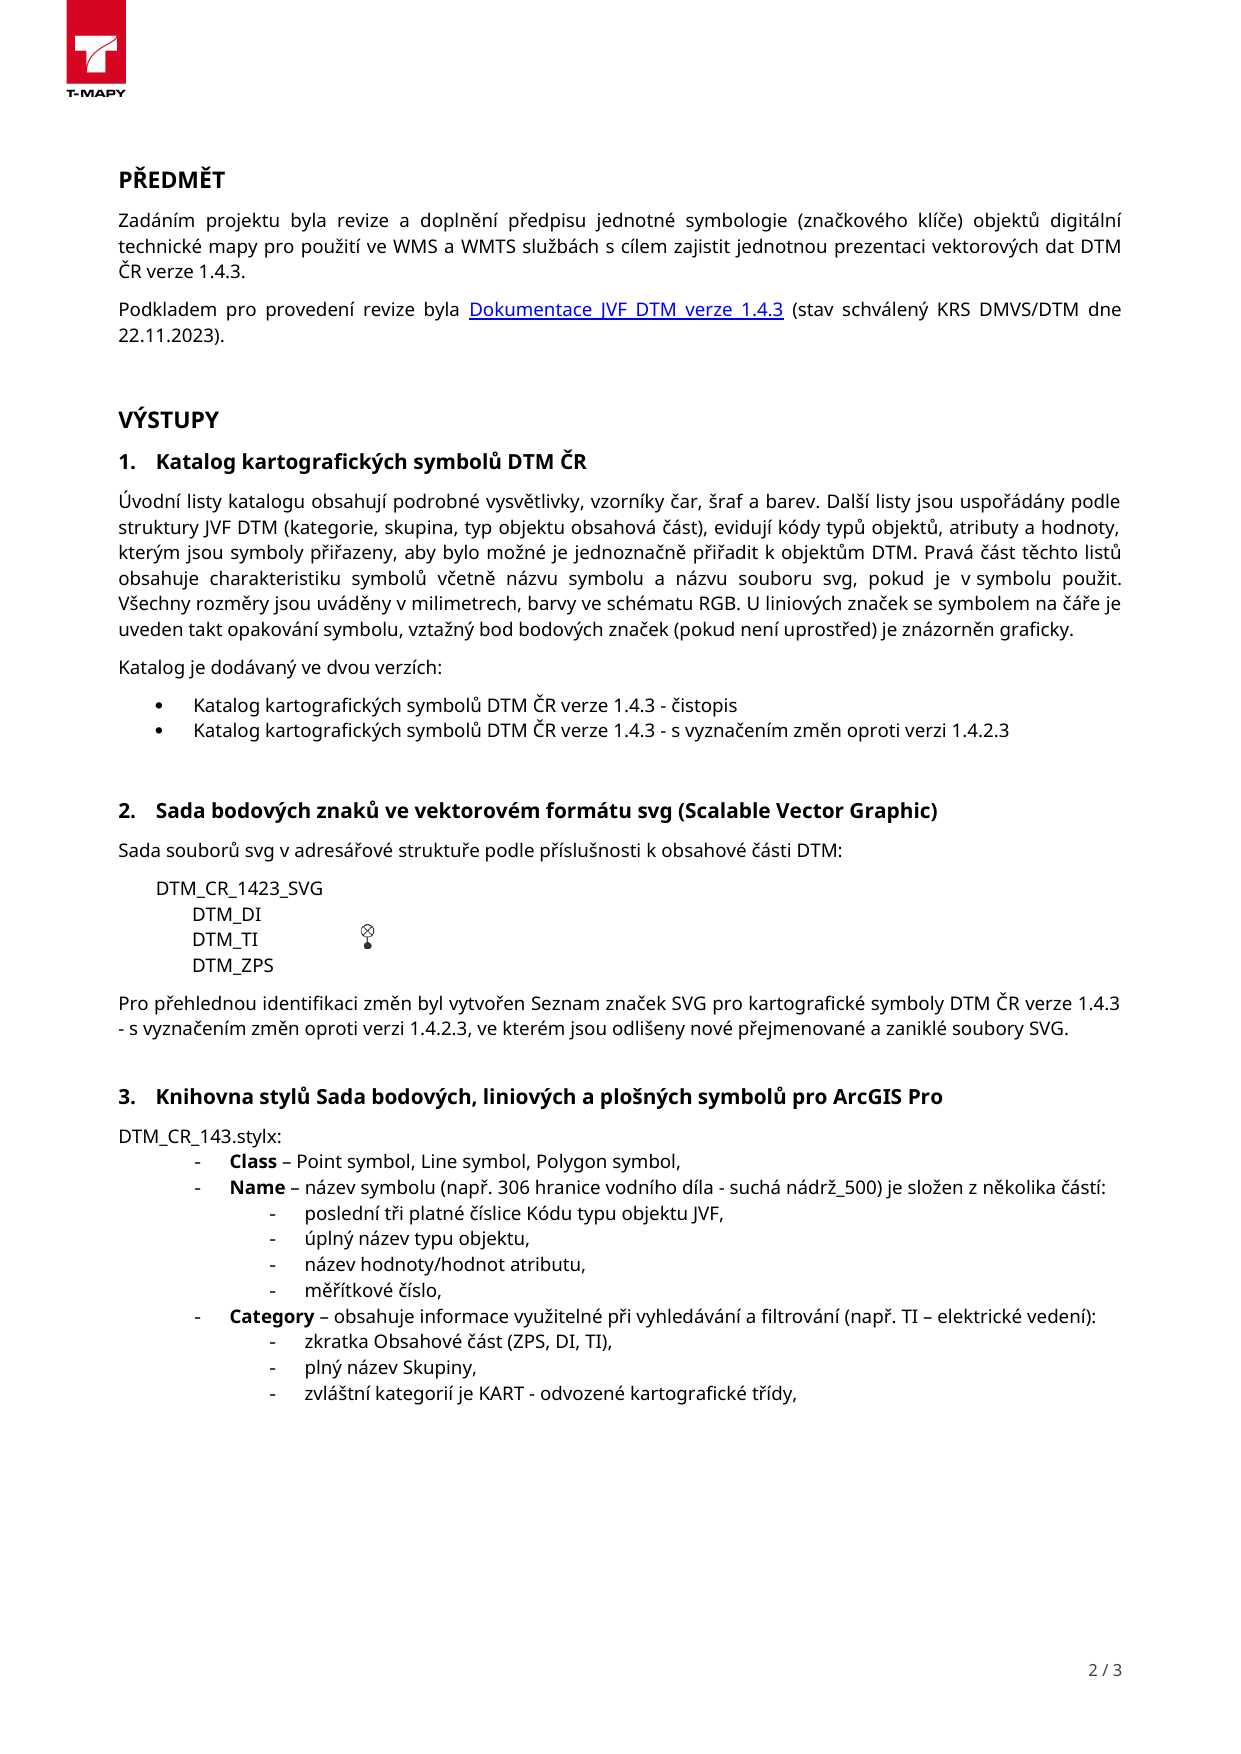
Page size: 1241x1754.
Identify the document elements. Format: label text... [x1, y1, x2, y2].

list název hodnoty/hodnot atributu, [267, 1251, 1122, 1277]
list Katalog kartografických symbolů DTM ČR verze 1.4.3 - čistopis [156, 692, 1122, 718]
list plný název Skupiny, [267, 1354, 1122, 1380]
subtitle Výstupy [118, 404, 1122, 435]
list Katalog kartografických symbolů DTM ČR verze 1.4.3 - s vyznačením změn oproti verzi 1.4.2.3 [156, 718, 1122, 743]
list Name – název symbolu (např. 306 hranice vodního díla - suchá nádrž_500) je složen z několika částí: [192, 1174, 1122, 1200]
list Katalog kartografických symbolů DTM ČR [118, 447, 1122, 476]
list Knihovna stylů Sada bodových, liniových a plošných symbolů pro ArcGIS Pro [118, 1082, 1122, 1111]
subtitle Předmět [118, 164, 1122, 195]
list zkratka Obsahové část (ZPS, DI, TI), [267, 1329, 1122, 1354]
picture [359, 924, 375, 949]
list Sada bodových znaků ve vektorovém formátu svg (Scalable Vector Graphic) [118, 797, 1122, 825]
list DTM_CR_1423_SVG [156, 876, 1122, 901]
text Pro přehlednou identifikaci změn byl vytvořen Seznam značek SVG pro kartografické symboly DTM ČR verze 1.4.3 - s vyznačením změn oproti verzi 1.4.2.3, ve kterém jsou odlišeny nové přejmenované a zaniklé soubory SVG. [118, 990, 1122, 1041]
list DTM_ZPS [156, 952, 1122, 978]
list poslední tři platné číslice Kódu typu objektu JVF, [267, 1200, 1122, 1226]
list úplný název typu objektu, [267, 1226, 1122, 1251]
picture [66, 0, 126, 97]
list měřítkové číslo, [267, 1277, 1122, 1303]
list zvláštní kategorií je KART - odvozené kartografické třídy, [267, 1380, 1122, 1406]
text Sada souborů svg v adresářové struktuře podle příslušnosti k obsahové části DTM: [118, 837, 1122, 863]
list DTM_TI [156, 927, 1122, 952]
text Podkladem pro provedení revize byla Dokumentace JVF DTM verze 1.4.3 (stav schválený KRS DMVS/DTM dne 22.11.2023). [118, 296, 1122, 347]
text Zadáním projektu byla revize a doplnění předpisu jednotné symbologie (značkového klíče) objektů digitální technické mapy pro použití ve WMS a WMTS službách s cílem zajistit jednotnou prezentaci vektorových dat DTM ČR verze 1.4.3. [118, 207, 1122, 284]
text Katalog je dodávaný ve dvou verzích: [118, 654, 1122, 679]
text DTM_CR_143.stylx: [118, 1123, 1122, 1148]
list Category – obsahuje informace využitelné při vyhledávání a filtrování (např. TI – elektrické vedení): [192, 1303, 1122, 1329]
text Úvodní listy katalogu obsahují podrobné vysvětlivky, vzorníky čar, šraf a barev. Další listy jsou uspořádány podle struktury JVF DTM (kategorie, skupina, typ objektu obsahová část), evidují kódy typů objektů, atributy a hodnoty, kterým jsou symboly přiřazeny, aby bylo možné je jednoznačně přiřadit k objektům DTM. Pravá část těchto listů obsahuje charakteristiku symbolů včetně názvu symbolu a názvu souboru svg, pokud je v symbolu použit. Všechny rozměry jsou uváděny v milimetrech, barvy ve schématu RGB. U liniových značek se symbolem na čáře je uveden takt opakování symbolu, vztažný bod bodových značek (pokud není uprostřed) je znázorněn graficky. [118, 488, 1122, 642]
list Class – Point symbol, Line symbol, Polygon symbol, [192, 1148, 1122, 1174]
list DTM_DI [156, 901, 1122, 927]
